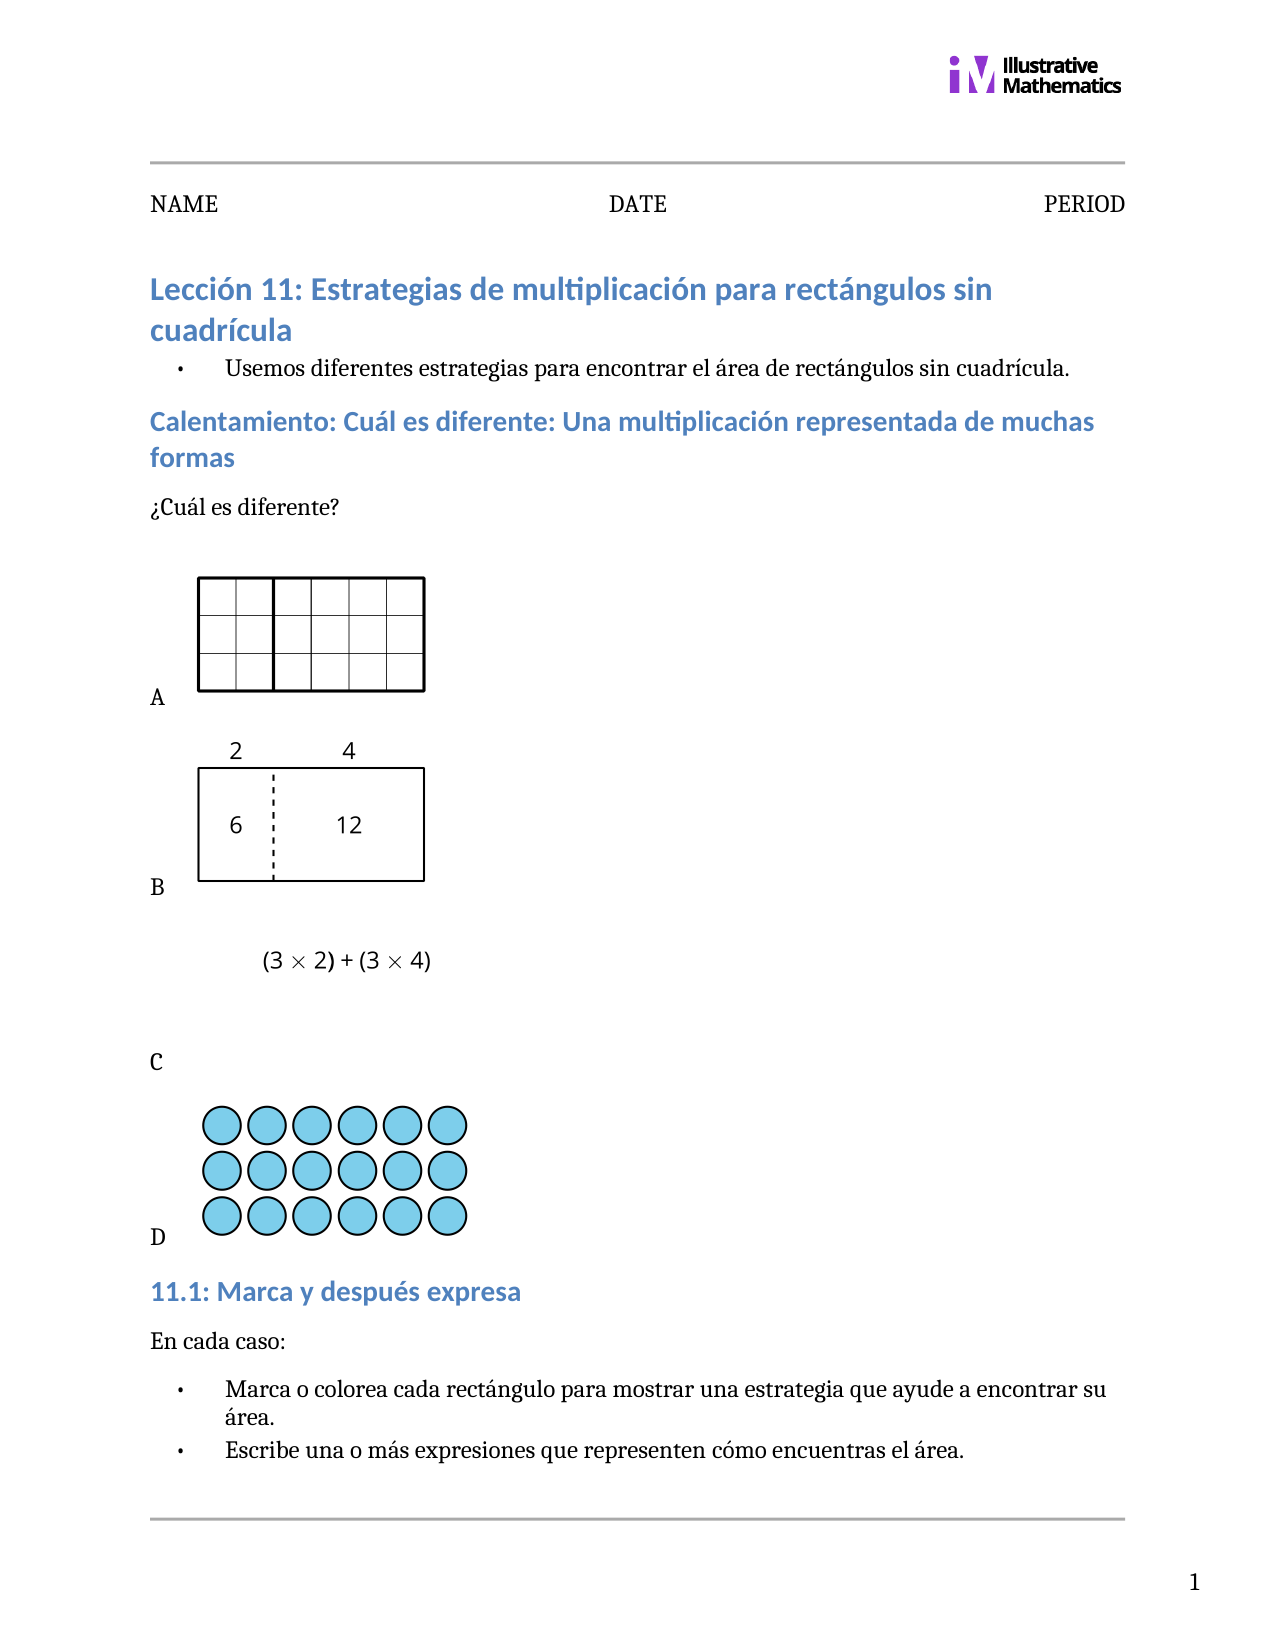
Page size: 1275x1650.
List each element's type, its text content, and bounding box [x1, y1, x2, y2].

text En cada caso: [150, 1327, 1125, 1356]
subtitle Calentamiento: Cuál es diferente: Una multiplicación representada de muchas formas [150, 403, 1125, 474]
list Escribe una o más expresiones que representen cómo encuentras el área. [175, 1436, 1125, 1464]
picture [183, 540, 439, 706]
picture [181, 920, 482, 1071]
list Usemos diferentes estrategias para encontrar el área de rectángulos sin cuadrícula. [175, 353, 1125, 382]
list Marca o colorea cada rectángulo para mostrar una estrategia que ayude a encontrar su área. [175, 1374, 1125, 1432]
picture [184, 1095, 485, 1246]
subtitle Lección 11: Estrategias de multiplicación para rectángulos sin cuadrícula [150, 268, 1125, 350]
picture [949, 55, 1121, 93]
picture [183, 730, 439, 896]
text ¿Cuál es diferente? [150, 493, 1125, 522]
subtitle 11.1: Marca y después expresa [150, 1273, 1125, 1308]
